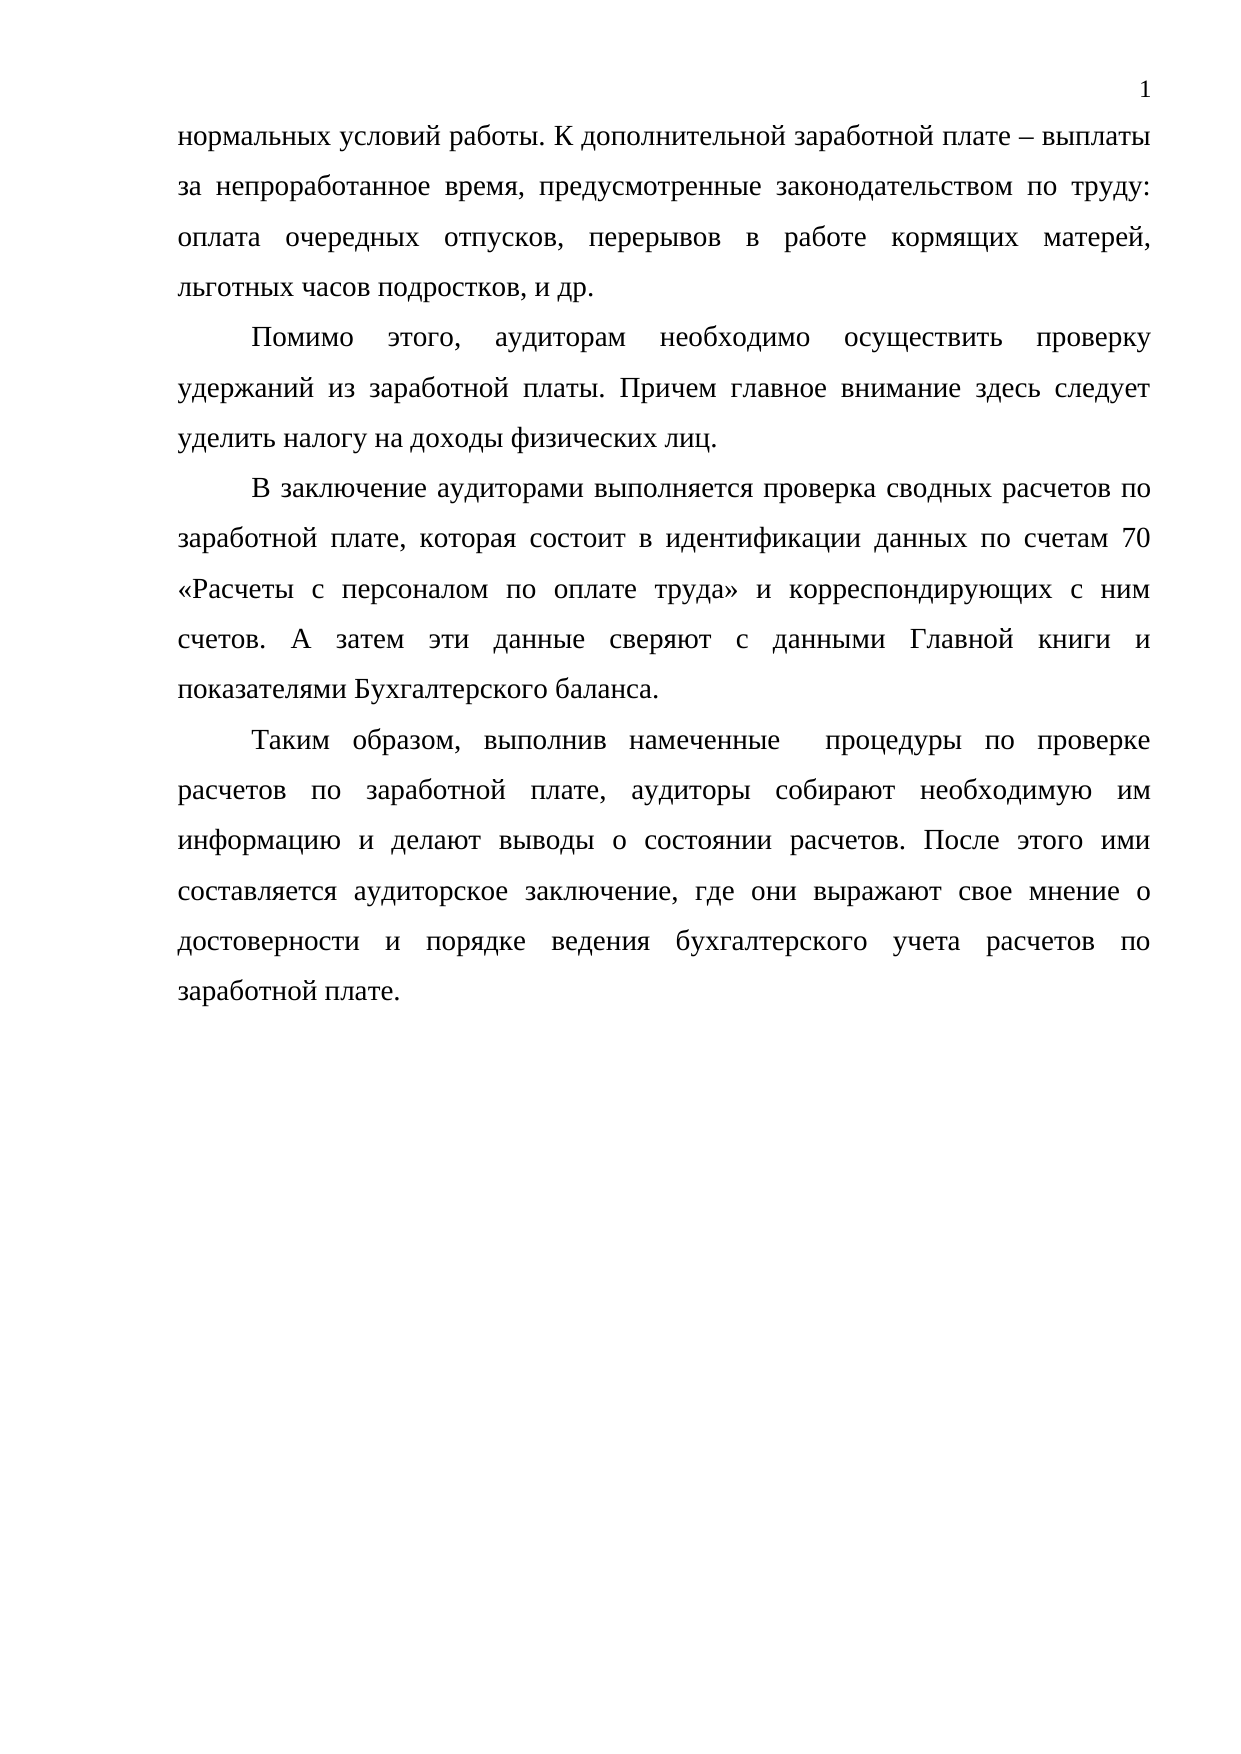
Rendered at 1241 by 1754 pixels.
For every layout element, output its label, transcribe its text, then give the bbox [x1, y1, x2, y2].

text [177, 118, 1152, 303]
text Таким образом, выполнив намеченные процедуры по проверке расчетов по заработной плате, аудиторы собирают необходимую им информацию и делают выводы о состоянии расчетов. После этого ими составляется аудиторское заключение, где они выражают свое мнение о достоверности и порядке ведения бухгалтерского учета расчетов по заработной плате. [177, 722, 1152, 1007]
text В заключение аудиторами выполняется проверка сводных расчетов по заработной плате, которая состоит в идентификации данных по счетам 70 «Расчеты с персоналом по оплате труда» и корреспондирующих с ним счетов. А затем эти данные сверяют с данными Главной книги и показателями Бухгалтерского баланса. [177, 470, 1152, 705]
text Помимо этого, аудиторам необходимо осуществить проверку удержаний из заработной платы. Причем главное внимание здесь следует уделить налогу на доходы физических лиц. [177, 319, 1152, 453]
